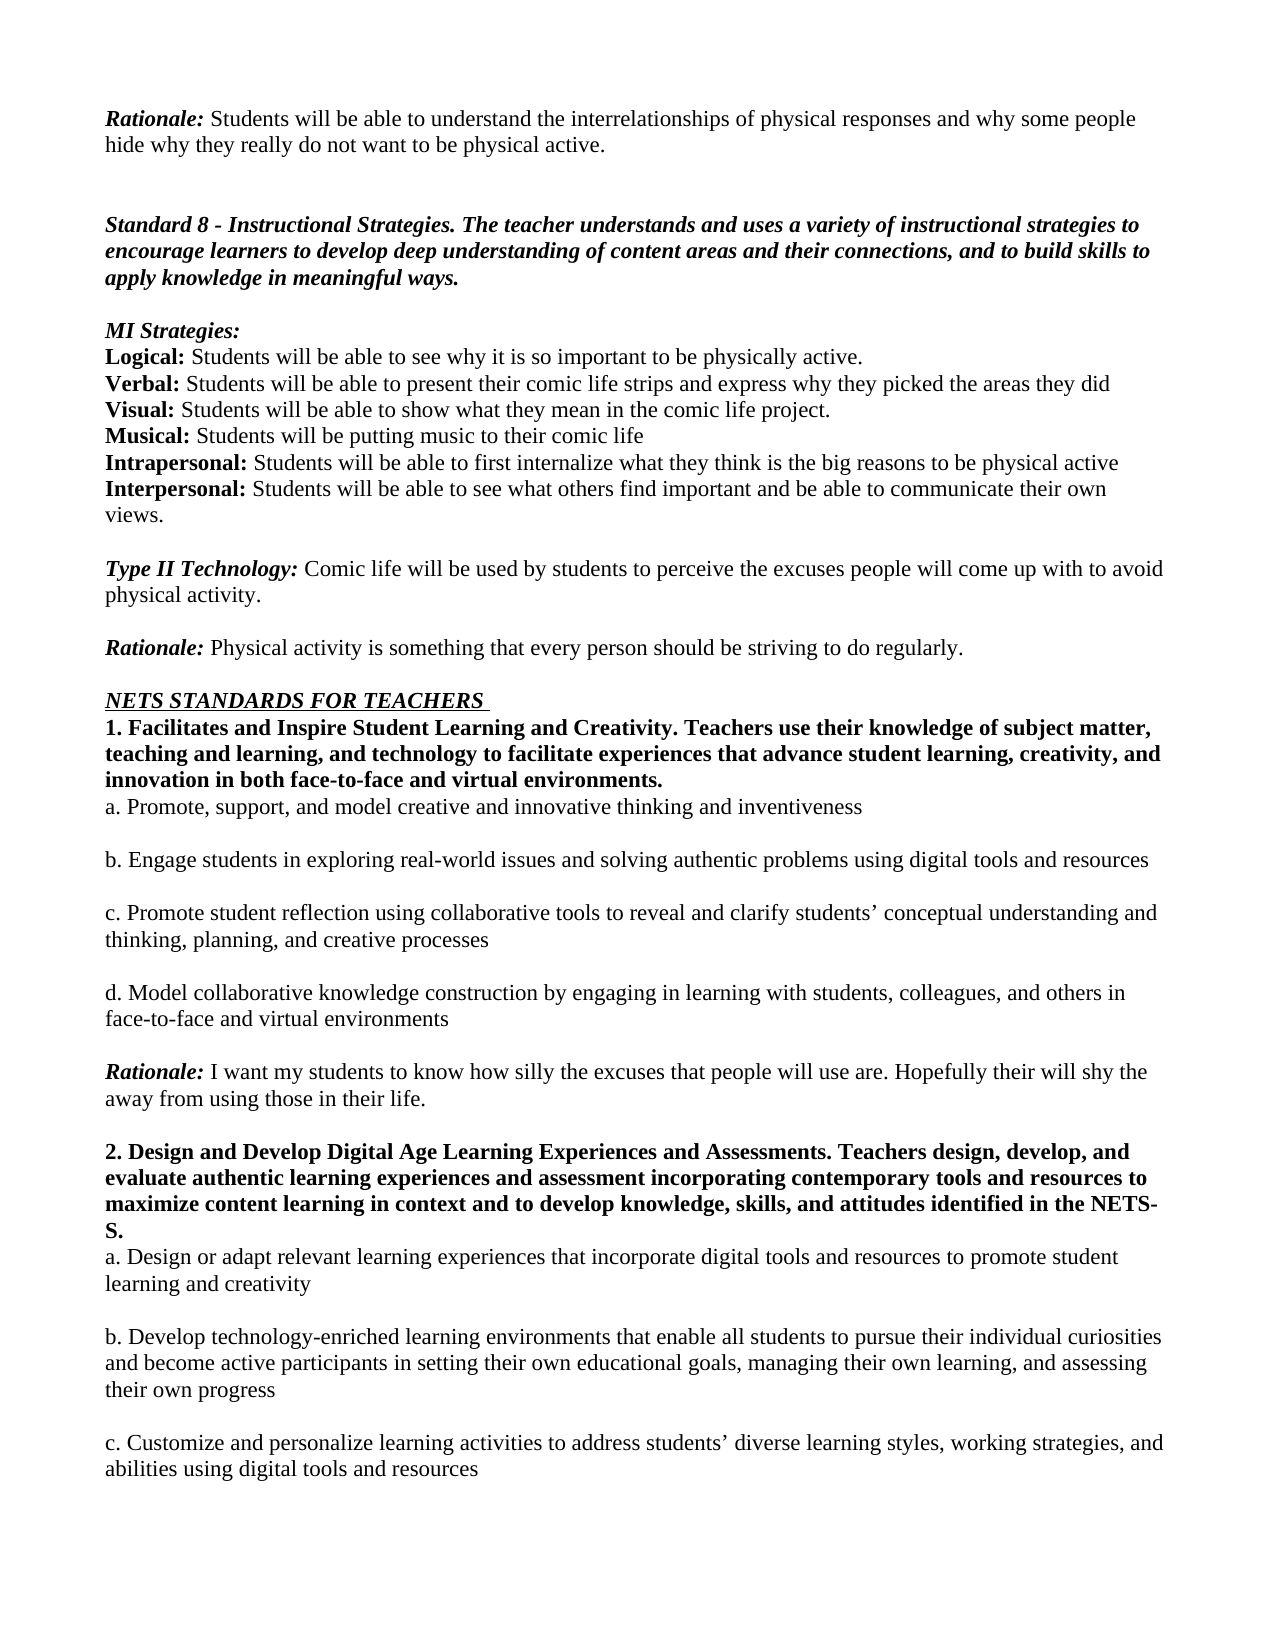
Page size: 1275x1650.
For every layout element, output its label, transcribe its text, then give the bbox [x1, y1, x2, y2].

text MI Strategies: [105, 317, 1170, 343]
text a. Promote, support, and model creative and innovative thinking and inventiveness [105, 793, 1170, 819]
text d. Model collaborative knowledge construction by engaging in learning with students, colleagues, and others in face-to-face and virtual environments [105, 979, 1170, 1032]
text a. Design or adapt relevant learning experiences that incorporate digital tools and resources to promote student learning and creativity [105, 1243, 1170, 1296]
text c. Promote student reflection using collaborative tools to reveal and clarify students’ conceptual understanding and thinking, planning, and creative processes [105, 899, 1170, 952]
text Type II Technology: Comic life will be used by students to perceive the excuses people will come up with to avoid physical activity. [105, 555, 1170, 607]
text Rationale: Students will be able to understand the interrelationships of physical responses and why some people hide why they really do not want to be physical active. [105, 105, 1170, 158]
text Rationale: Physical activity is something that every person should be striving to do regularly. [105, 634, 1170, 661]
text NETS STANDARDS FOR TEACHERS [105, 687, 1170, 714]
text Rationale: I want my students to know how silly the excuses that people will use are. Hopefully their will shy the away from using those in their life. [105, 1058, 1170, 1111]
text b. Develop technology-enriched learning environments that enable all students to pursue their individual curiosities and become active participants in setting their own educational goals, managing their own learning, and assessing their own progress [105, 1323, 1170, 1402]
text 1. Facilitates and Inspire Student Learning and Creativity. Teachers use their knowledge of subject matter, teaching and learning, and technology to facilitate experiences that advance student learning, creativity, and innovation in both face-to-face and virtual environments. [105, 714, 1170, 793]
text b. Engage students in exploring real-world issues and solving authentic problems using digital tools and resources [105, 846, 1170, 873]
text 2. Design and Develop Digital Age Learning Experiences and Assessments. Teachers design, develop, and evaluate authentic learning experiences and assessment incorporating contemporary tools and resources to maximize content learning in context and to develop knowledge, skills, and attitudes identified in the NETS-S. [105, 1138, 1170, 1243]
text c. Customize and personalize learning activities to address students’ diverse learning styles, working strategies, and abilities using digital tools and resources [105, 1429, 1170, 1481]
text Logical: Students will be able to see why it is so important to be physically active. Verbal: Students will be able to present their comic life strips and express why they picked the areas they did Visual: Students will be able to show what they mean in the comic life project. Musical: Students will be putting music to their comic life Intrapersonal: Students will be able to first internalize what they think is the big reasons to be physical active Interpersonal: Students will be able to see what others find important and be able to communicate their own views. [105, 343, 1170, 528]
text Standard 8 - Instructional Strategies. The teacher understands and uses a variety of instructional strategies to encourage learners to develop deep understanding of content areas and their connections, and to build skills to apply knowledge in meaningful ways. [105, 211, 1170, 290]
